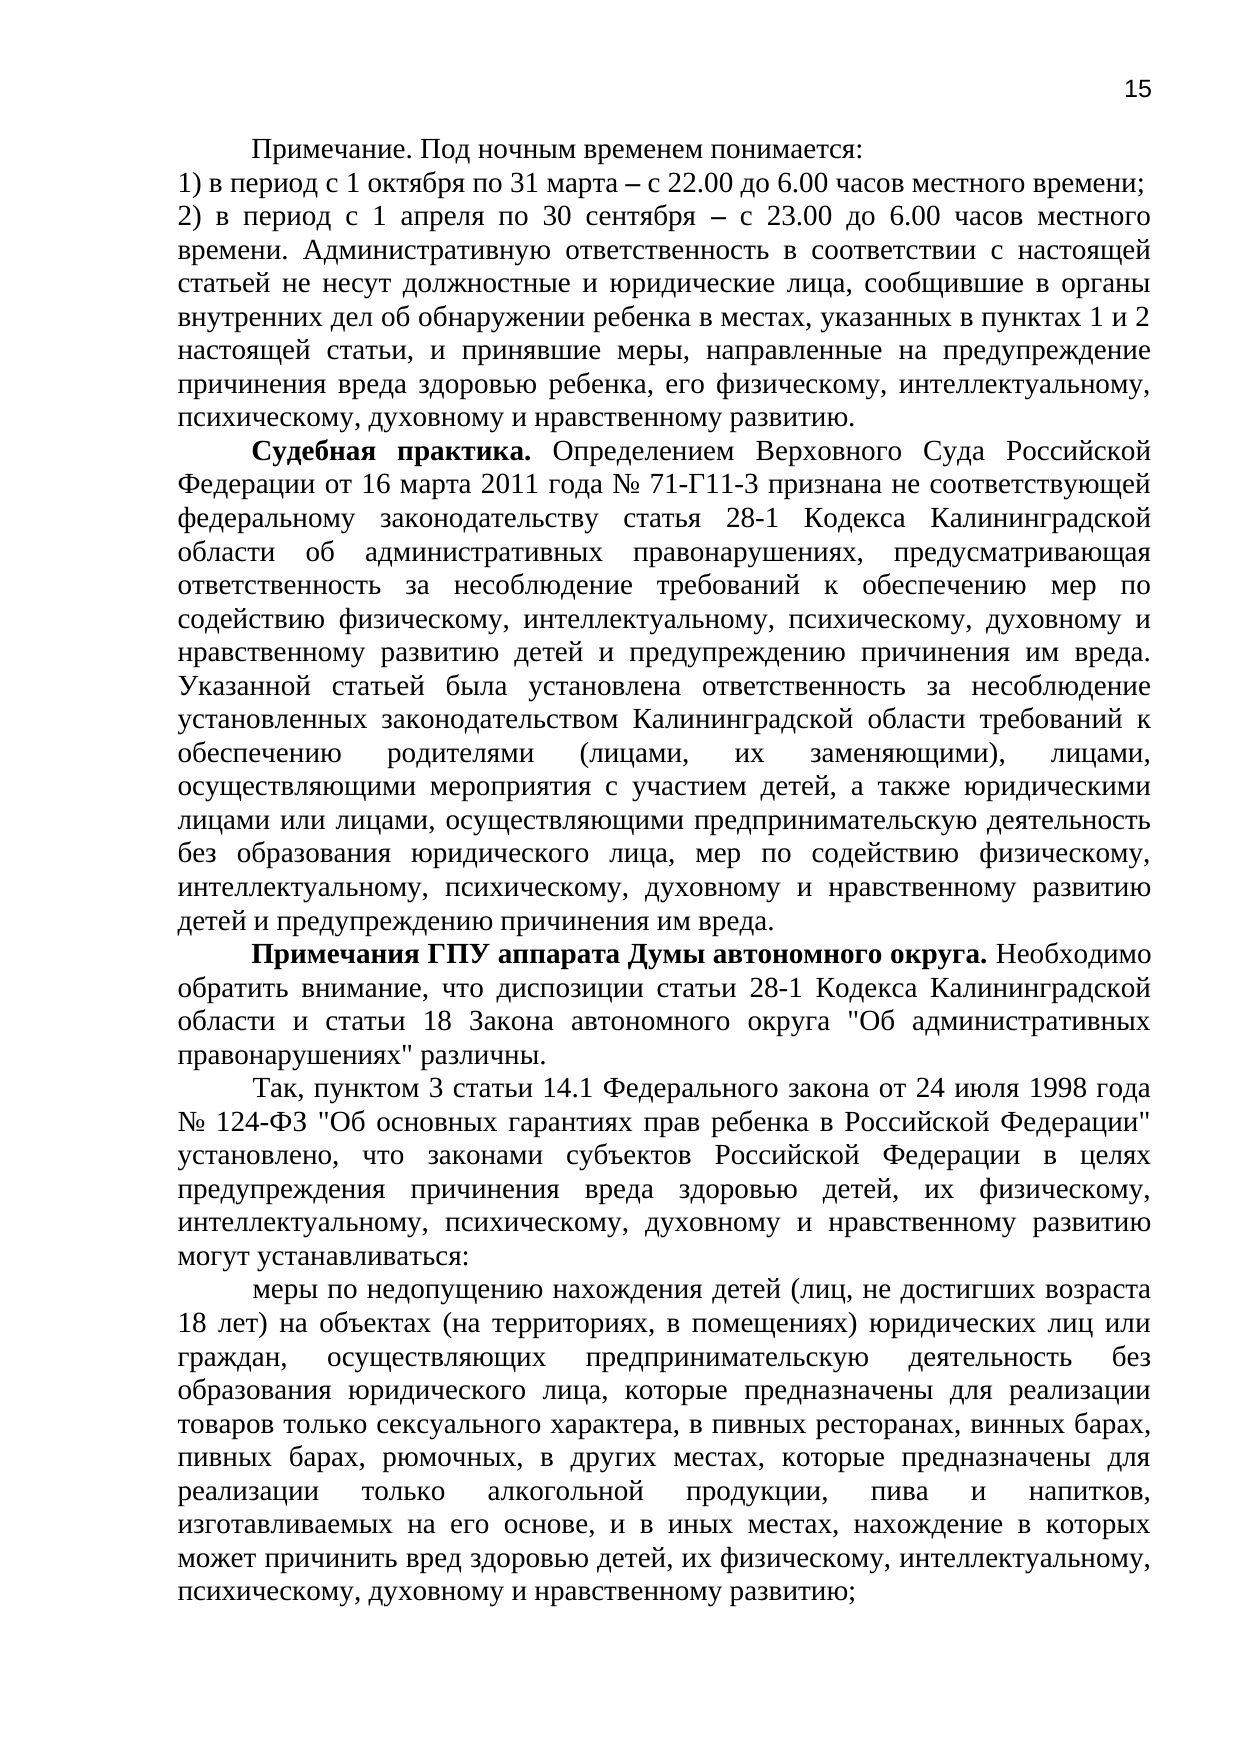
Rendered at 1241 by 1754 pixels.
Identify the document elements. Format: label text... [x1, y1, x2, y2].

text 2) в период с 1 апреля по 30 сентября – с 23.00 до 6.00 часов местного времени. Административную ответственность в соответствии с настоящей статьей не несут должностные и юридические лица, сообщившие в органы внутренних дел об обнаружении ребенка в местах, указанных в пунктах 1 и 2 настоящей статьи, и принявшие меры, направленные на предупреждение причинения вреда здоровью ребенка, его физическому, интеллектуальному, психическому, духовному и нравственному развитию. [177, 198, 1152, 433]
text Примечание. Под ночным временем понимается: [177, 131, 1152, 165]
text Так, пунктом 3 статьи 14.1 Федерального закона от 24 июля 1998 года № 124-ФЗ "Об основных гарантиях прав ребенка в Российской Федерации" установлено, что законами субъектов Российской Федерации в целях предупреждения причинения вреда здоровью детей, их физическому, интеллектуальному, психическому, духовному и нравственному развитию могут устанавливаться: [177, 1070, 1152, 1272]
text меры по недопущению нахождения детей (лиц, не достигших возраста 18 лет) на объектах (на территориях, в помещениях) юридических лиц или граждан, осуществляющих предпринимательскую деятельность без образования юридического лица, которые предназначены для реализации товаров только сексуального характера, в пивных ресторанах, винных барах, пивных барах, рюмочных, в других местах, которые предназначены для реализации только алкогольной продукции, пива и напитков, изготавливаемых на его основе, и в иных местах, нахождение в которых может причинить вред здоровью детей, их физическому, интеллектуальному, психическому, духовному и нравственному развитию; [177, 1272, 1152, 1607]
text Примечания ГПУ аппарата Думы автономного округа. Необходимо обратить внимание, что диспозиции статьи 28-1 Кодекса Калининградской области и статьи 18 Закона автономного округа "Об административных правонарушениях" различны. [177, 936, 1152, 1070]
text Судебная практика. Определением Верховного Суда Российской Федерации от 16 марта 2011 года № 71-Г11-3 признана не соответствующей федеральному законодательству статья 28-1 Кодекса Калининградской области об административных правонарушениях, предусматривающая ответственность за несоблюдение требований к обеспечению мер по содействию физическому, интеллектуальному, психическому, духовному и нравственному развитию детей и предупреждению причинения им вреда. Указанной статьей была установлена ответственность за несоблюдение установленных законодательством Калининградской области требований к обеспечению родителями (лицами, их заменяющими), лицами, осуществляющими мероприятия с участием детей, а также юридическими лицами или лицами, осуществляющими предпринимательскую деятельность без образования юридического лица, мер по содействию физическому, интеллектуальному, психическому, духовному и нравственному развитию детей и предупреждению причинения им вреда. [177, 433, 1152, 936]
text 1) в период с 1 октября по 31 марта – с 22.00 до 6.00 часов местного времени; [177, 165, 1152, 198]
